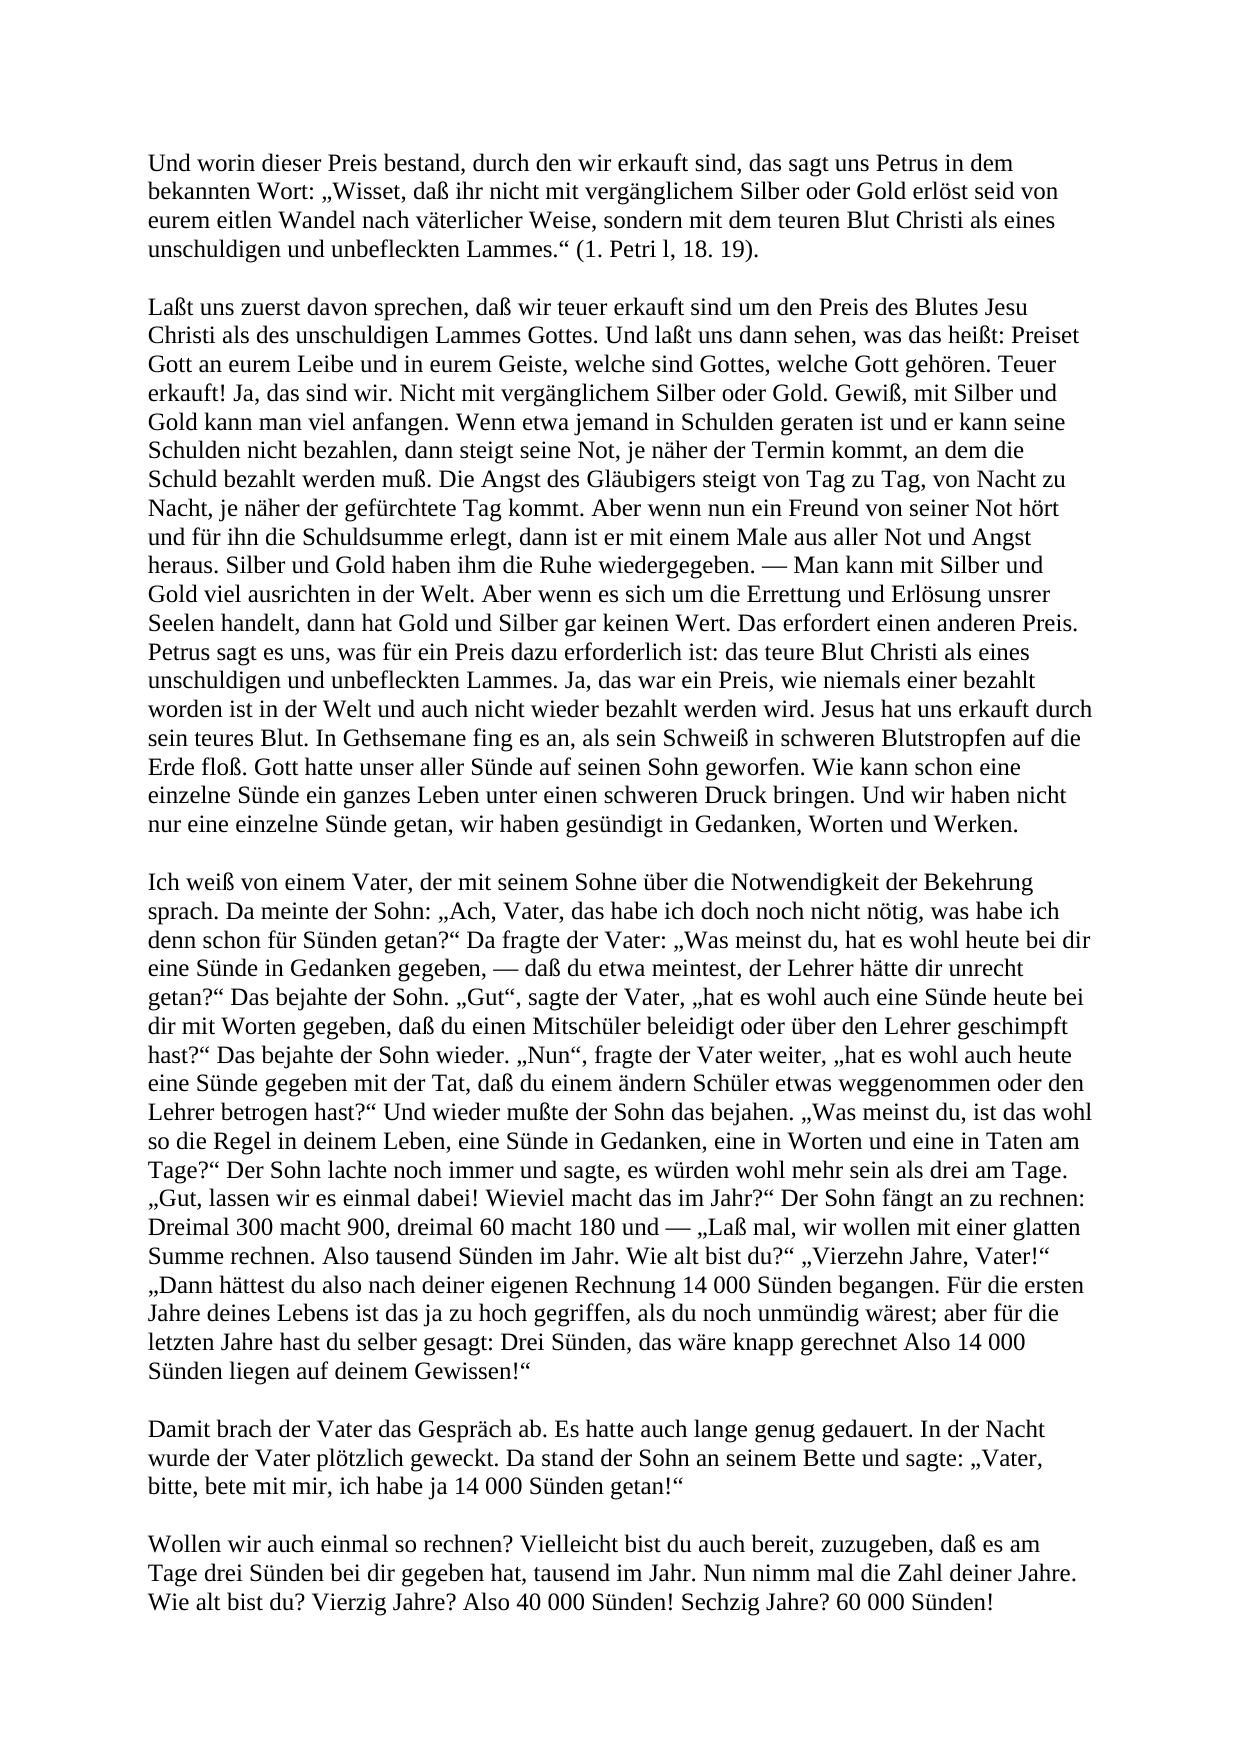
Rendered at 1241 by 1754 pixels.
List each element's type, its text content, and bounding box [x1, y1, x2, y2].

text Und worin dieser Preis bestand, durch den wir erkauft sind, das sagt uns Petrus in dem bekannten Wort: „Wisset, daß ihr nicht mit vergänglichem Silber oder Gold erlöst seid von eurem eitlen Wandel nach väterlicher Weise, sondern mit dem teuren Blut Christi als eines unschuldigen und unbefleckten Lammes.“ (1. Petri l, 18. 19). [148, 148, 1093, 263]
text Laßt uns zuerst davon sprechen, daß wir teuer erkauft sind um den Preis des Blutes Jesu Christi als des unschuldigen Lammes Gottes. Und laßt uns dann sehen, was das heißt: Preiset Gott an eurem Leibe und in eurem Geiste, welche sind Gottes, welche Gott gehören. Teuer erkauft! Ja, das sind wir. Nicht mit vergänglichem Silber oder Gold. Gewiß, mit Silber und Gold kann man viel anfangen. Wenn etwa jemand in Schulden geraten ist und er kann seine Schulden nicht bezahlen, dann steigt seine Not, je näher der Termin kommt, an dem die Schuld bezahlt werden muß. Die Angst des Gläubigers steigt von Tag zu Tag, von Nacht zu Nacht, je näher der gefürchtete Tag kommt. Aber wenn nun ein Freund von seiner Not hört und für ihn die Schuldsumme erlegt, dann ist er mit einem Male aus aller Not und Angst heraus. Silber und Gold haben ihm die Ruhe wiedergegeben. — Man kann mit Silber und Gold viel ausrichten in der Welt. Aber wenn es sich um die Errettung und Erlösung unsrer Seelen handelt, dann hat Gold und Silber gar keinen Wert. Das erfordert einen anderen Preis. Petrus sagt es uns, was für ein Preis dazu erforderlich ist: das teure Blut Christi als eines unschuldigen und unbefleckten Lammes. Ja, das war ein Preis, wie niemals einer bezahlt worden ist in der Welt und auch nicht wieder bezahlt werden wird. Jesus hat uns erkauft durch sein teures Blut. In Gethsemane fing es an, als sein Schweiß in schweren Blutstropfen auf die Erde floß. Gott hatte unser aller Sünde auf seinen Sohn geworfen. Wie kann schon eine einzelne Sünde ein ganzes Leben unter einen schweren Druck bringen. Und wir haben nicht nur eine einzelne Sünde getan, wir haben gesündigt in Gedanken, Worten und Werken. [148, 292, 1093, 838]
text Wollen wir auch einmal so rechnen? Vielleicht bist du auch bereit, zuzugeben, daß es am Tage drei Sünden bei dir gegeben hat, tausend im Jahr. Nun nimm mal die Zahl deiner Jahre. Wie alt bist du? Vierzig Jahre? Also 40 000 Sünden! Sechzig Jahre? 60 000 Sünden! [148, 1529, 1093, 1616]
text Damit brach der Vater das Gespräch ab. Es hatte auch lange genug gedauert. In der Nacht wurde der Vater plötzlich geweckt. Da stand der Sohn an seinem Bette und sagte: „Vater, bitte, bete mit mir, ich habe ja 14 000 Sünden getan!“ [148, 1414, 1093, 1500]
text Ich weiß von einem Vater, der mit seinem Sohne über die Notwendigkeit der Bekehrung sprach. Da meinte der Sohn: „Ach, Vater, das habe ich doch noch nicht nötig, was habe ich denn schon für Sünden getan?“ Da fragte der Vater: „Was meinst du, hat es wohl heute bei dir eine Sünde in Gedanken gegeben, — daß du etwa meintest, der Lehrer hätte dir unrecht getan?“ Das bejahte der Sohn. „Gut“, sagte der Vater, „hat es wohl auch eine Sünde heute bei dir mit Worten gegeben, daß du einen Mitschüler beleidigt oder über den Lehrer geschimpft hast?“ Das bejahte der Sohn wieder. „Nun“, fragte der Vater weiter, „hat es wohl auch heute eine Sünde gegeben mit der Tat, daß du einem ändern Schüler etwas weggenommen oder den Lehrer betrogen hast?“ Und wieder mußte der Sohn das bejahen. „Was meinst du, ist das wohl so die Regel in deinem Leben, eine Sünde in Gedanken, eine in Worten und eine in Taten am Tage?“ Der Sohn lachte noch immer und sagte, es würden wohl mehr sein als drei am Tage. „Gut, lassen wir es einmal dabei! Wieviel macht das im Jahr?“ Der Sohn fängt an zu rechnen: Dreimal 300 macht 900, dreimal 60 macht 180 und — „Laß mal, wir wollen mit einer glatten Summe rechnen. Also tausend Sünden im Jahr. Wie alt bist du?“ „Vierzehn Jahre, Vater!“ „Dann hättest du also nach deiner eigenen Rechnung 14 000 Sünden begangen. Für die ersten Jahre deines Lebens ist das ja zu hoch gegriffen, als du noch unmündig wärest; aber für die letzten Jahre hast du selber gesagt: Drei Sünden, das wäre knapp gerechnet Also 14 000 Sünden liegen auf deinem Gewissen!“ [148, 867, 1093, 1385]
